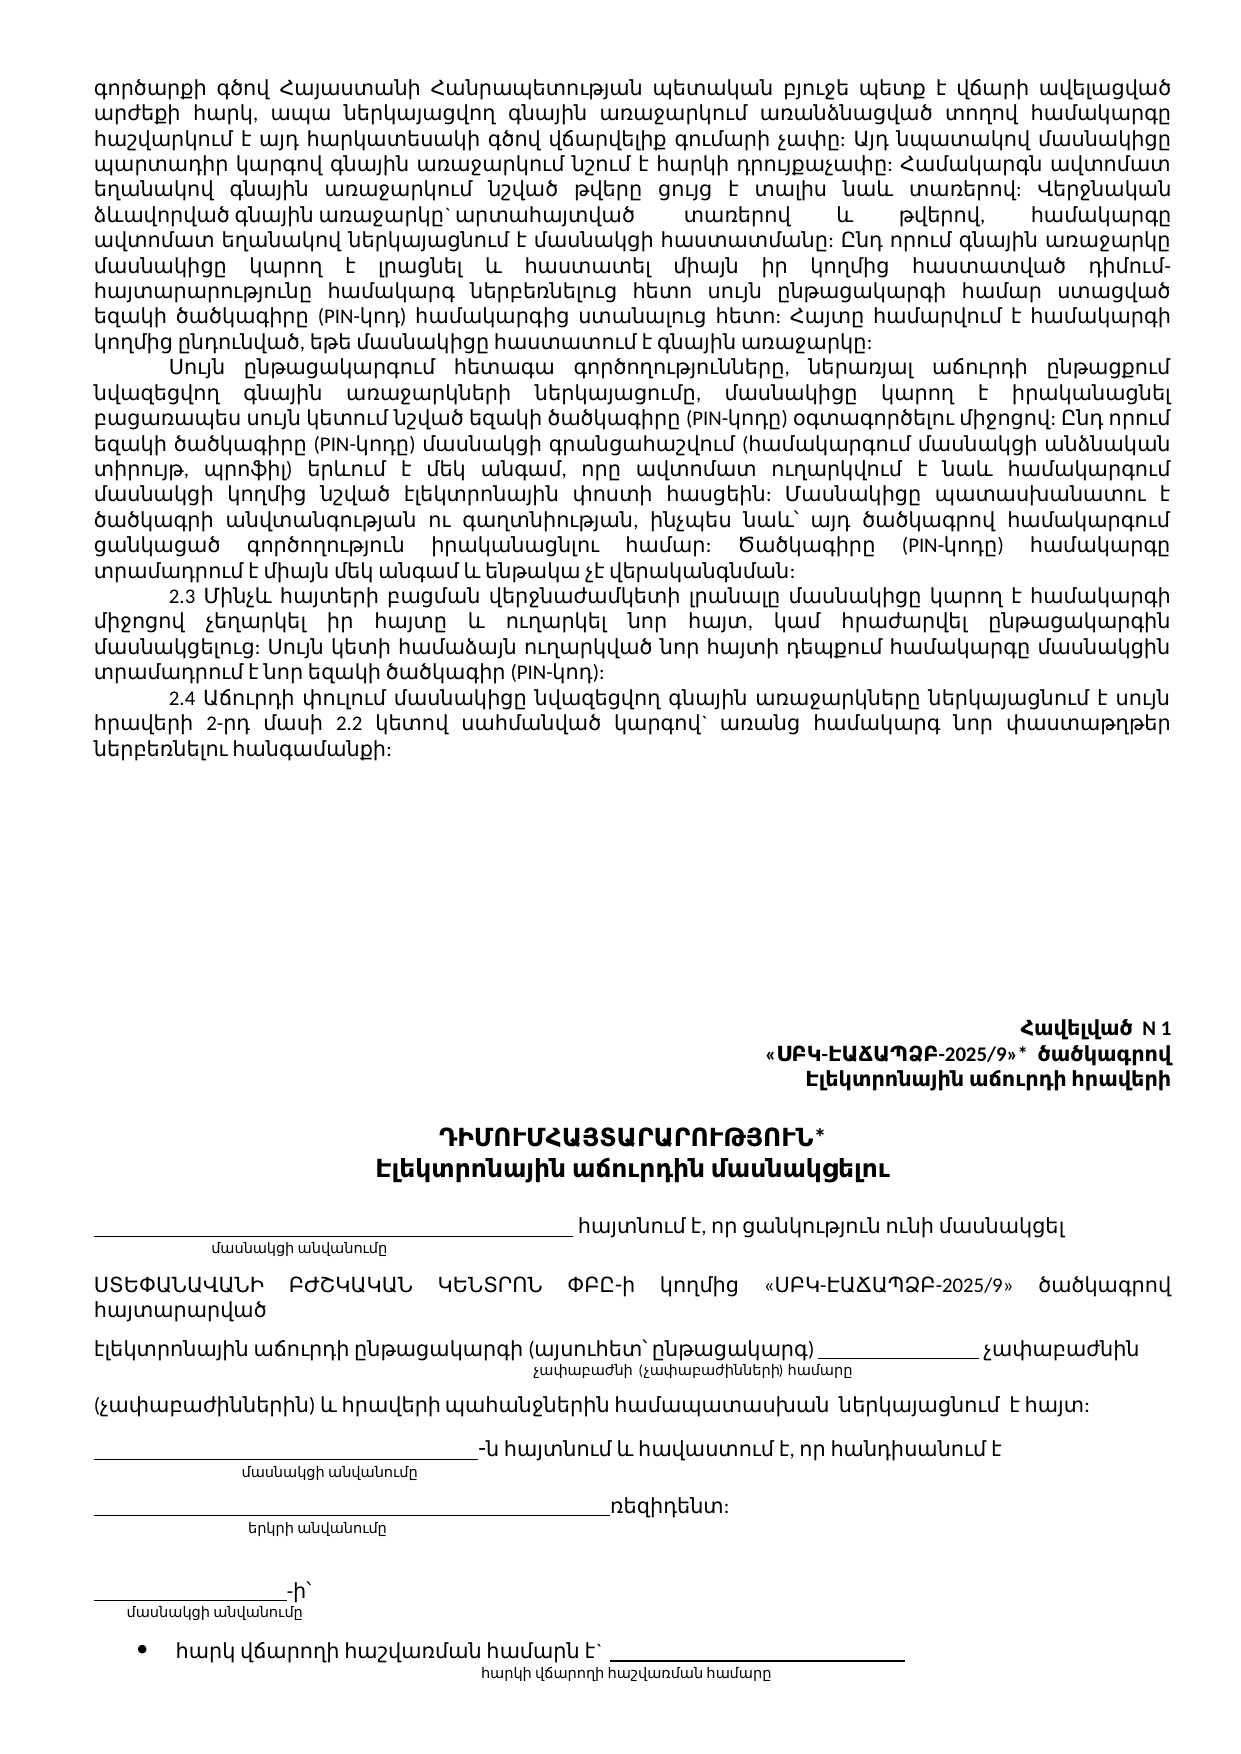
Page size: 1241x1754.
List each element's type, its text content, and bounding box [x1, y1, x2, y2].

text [94, 75, 1171, 354]
text «ՍԲԿ-ԷԱՃԱՊՁԲ-2025/9»* ծածկագրով [94, 1041, 1171, 1066]
text ՍՏԵՓԱՆԱՎԱՆԻ ԲԺՇԿԱԿԱՆ ԿԵՆՏՐՈՆ ՓԲԸ-ի կողմից «ՍԲԿ-ԷԱՃԱՊՁԲ-2025/9» ծածկագրով հայտարարված [94, 1270, 1171, 1323]
text Սույն ընթացակարգում հետագա գործողությունները, ներառյալ աճուրդի ընթացքում նվազեցվող գնային առաջարկների ներկայացումը, մասնակիցը կարող է իրականացնել բացառապես սույն կետում նշված եզակի ծածկագիրը (PIN-կոդը) օգտագործելու միջոցով: Ընդ որում եզակի ծածկագիրը (PIN-կոդը) մասնակցի գրանցահաշվում (համակարգում մասնակցի անձնական տիրույթ, պրոֆիլ) երևում է մեկ անգամ, որը ավտոմատ ուղարկվում է նաև համակարգում մասնակցի կողմից նշված էլեկտրոնային փոստի հասցեին: Մասնակիցը պատասխանատու է ծածկագրի անվտանգության ու գաղտնիության, ինչպես նաև՝ այդ ծածկագրով համակարգում ցանկացած գործողություն իրականացնլու համար: Ծածկագիրը (PIN-կոդը) համակարգը տրամադրում է միայն մեկ անգամ և ենթակա չէ վերականգնման: [94, 354, 1171, 583]
text մասնակցի անվանումը [94, 1463, 1171, 1493]
text հարկի վճարողի հաշվառման համարը [94, 1665, 1171, 1695]
text մասնակցի անվանումը [94, 1239, 1171, 1270]
text Հավելված N 1 [94, 1015, 1171, 1041]
text երկրի անվանումը [94, 1519, 1171, 1549]
text ռեզիդենտ: [94, 1493, 1171, 1519]
text ԴԻՄՈՒՄՀԱՅՏԱՐԱՐՈՒԹՅՈՒՆ* [94, 1122, 1171, 1153]
text էլեկտրոնային աճուրդի ընթացակարգի (այսուհետ՝ ընթացակարգ) չափաբաժնին [94, 1336, 1171, 1361]
subtitle Էլեկտրոնային աճուրդին մասնակցելու [94, 1153, 1171, 1183]
text մասնակցի անվանումը [94, 1604, 1171, 1634]
text չափաբաժնի (չափաբաժինների) համարը [94, 1361, 1171, 1392]
text Էլեկտրոնային աճուրդի հրավերի [94, 1066, 1171, 1092]
text (չափաբաժիններին) և հրավերի պահանջներին համապատասխան ներկայացնում է հայտ: [94, 1392, 1171, 1417]
text -ն հայտնում և հավաստում է, որ հանդիսանում է [94, 1432, 1171, 1463]
text հայտնում է, որ ցանկություն ունի մասնակցել [94, 1214, 1171, 1239]
text 2.4 Աճուրդի փուլում մասնակիցը նվազեցվող գնային առաջարկները ներկայացնում է սույն հրավերի 2-րդ մասի 2.2 կետով սահմանված կարգով` առանց համակարգ նոր փաստաթղթեր ներբեռնելու հանգամանքի: [94, 685, 1171, 761]
list հարկ վճարողի հաշվառման համարն է` [138, 1634, 1171, 1665]
text 2.3 Մինչև հայտերի բացման վերջնաժամկետի լրանալը մասնակիցը կարող է համակարգի միջոցով չեղարկել իր հայտը և ուղարկել նոր հայտ, կամ հրաժարվել ընթացակարգին մասնակցելուց: Սույն կետի համաձայն ուղարկված նոր հայտի դեպքում համակարգը մասնակցին տրամադրում է նոր եզակի ծածկագիր (PIN-կոդ): [94, 583, 1171, 685]
text -ի՝ [94, 1578, 1171, 1604]
